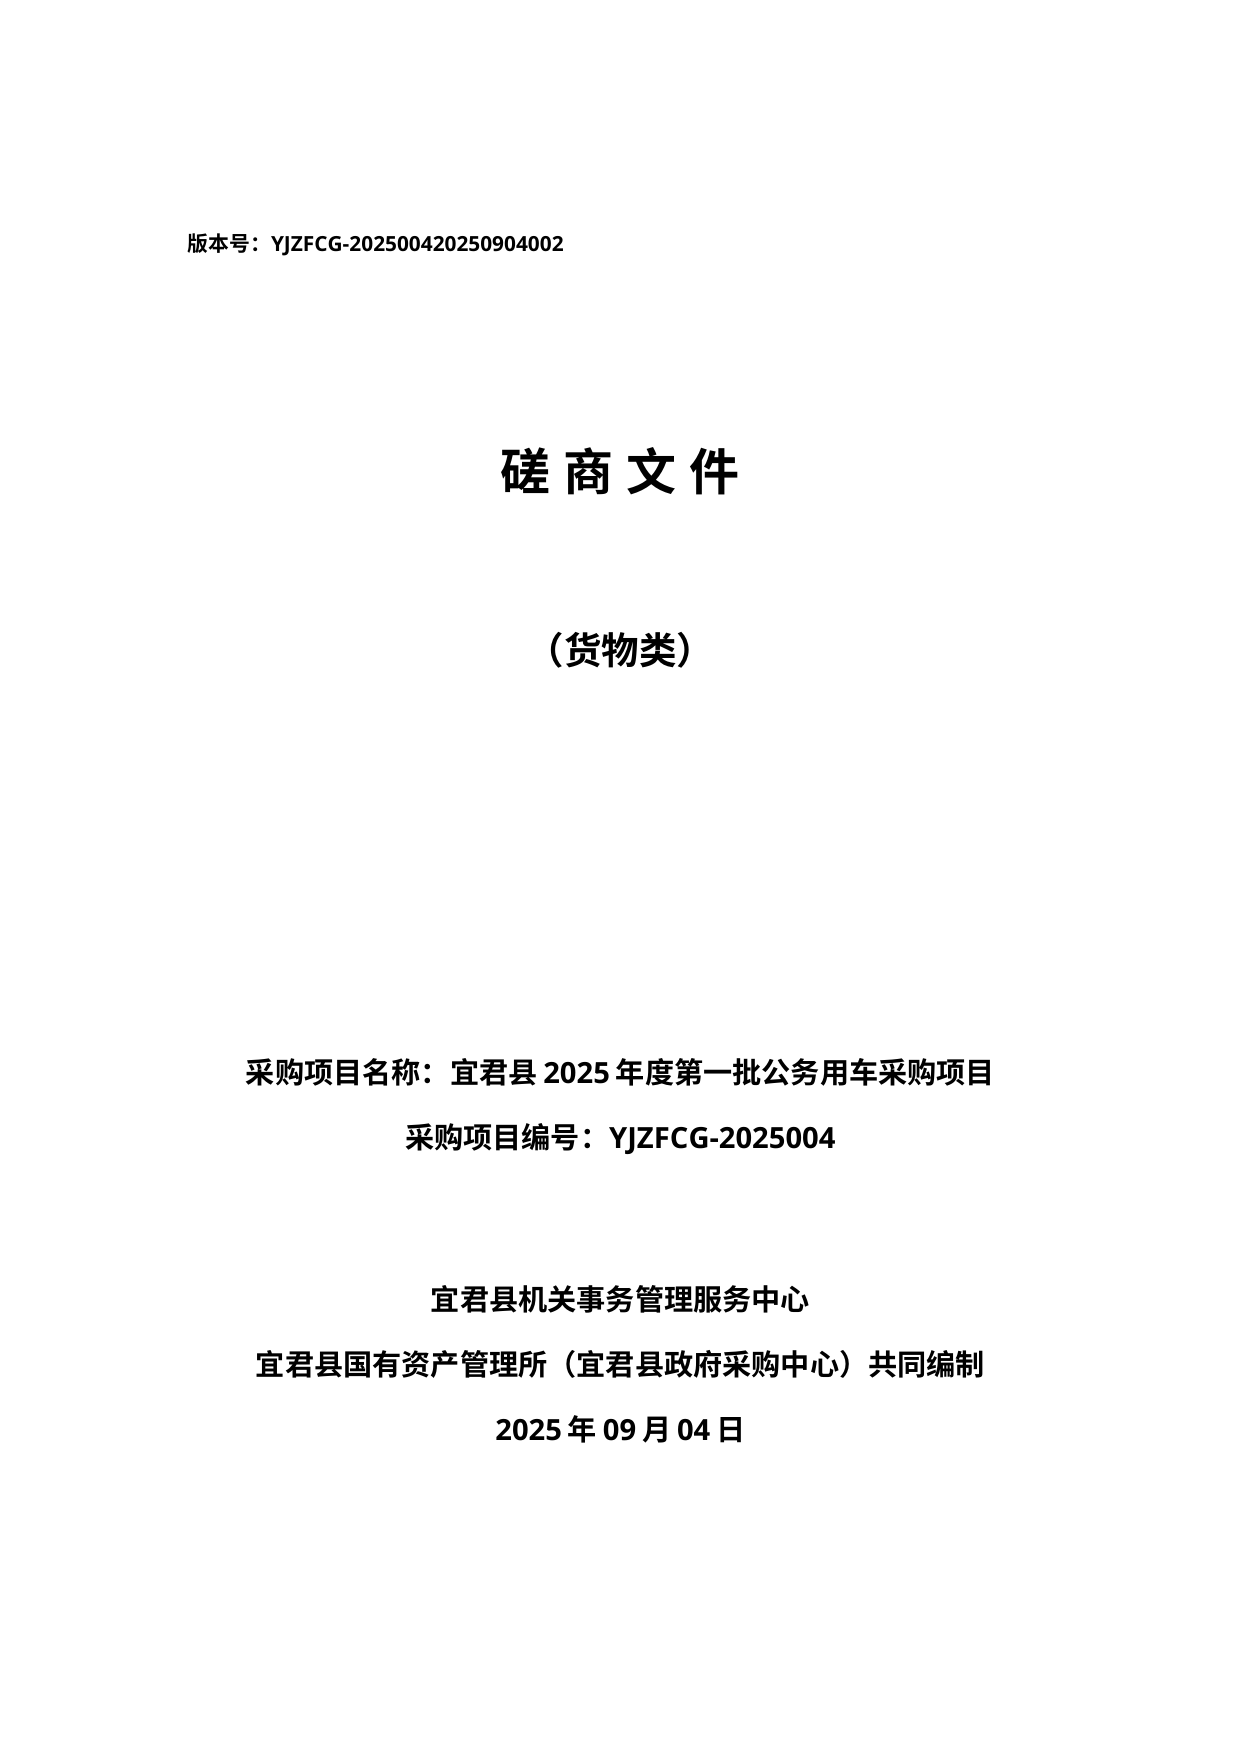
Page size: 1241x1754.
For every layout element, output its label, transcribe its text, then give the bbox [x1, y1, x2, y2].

text 2025年09月04日 [187, 1397, 1053, 1462]
text 宜君县国有资产管理所（宜君县政府采购中心）共同编制 [187, 1332, 1053, 1397]
text 采购项目编号：YJZFCG-2025004 [187, 1104, 1053, 1267]
text （货物类） [187, 617, 1053, 1039]
text 宜君县机关事务管理服务中心 [187, 1267, 1053, 1332]
text 磋 商 文 件 [187, 422, 1053, 617]
text 版本号：YJZFCG-202500420250904002 [187, 227, 1053, 422]
text 采购项目名称：宜君县2025年度第一批公务用车采购项目 [187, 1039, 1053, 1104]
